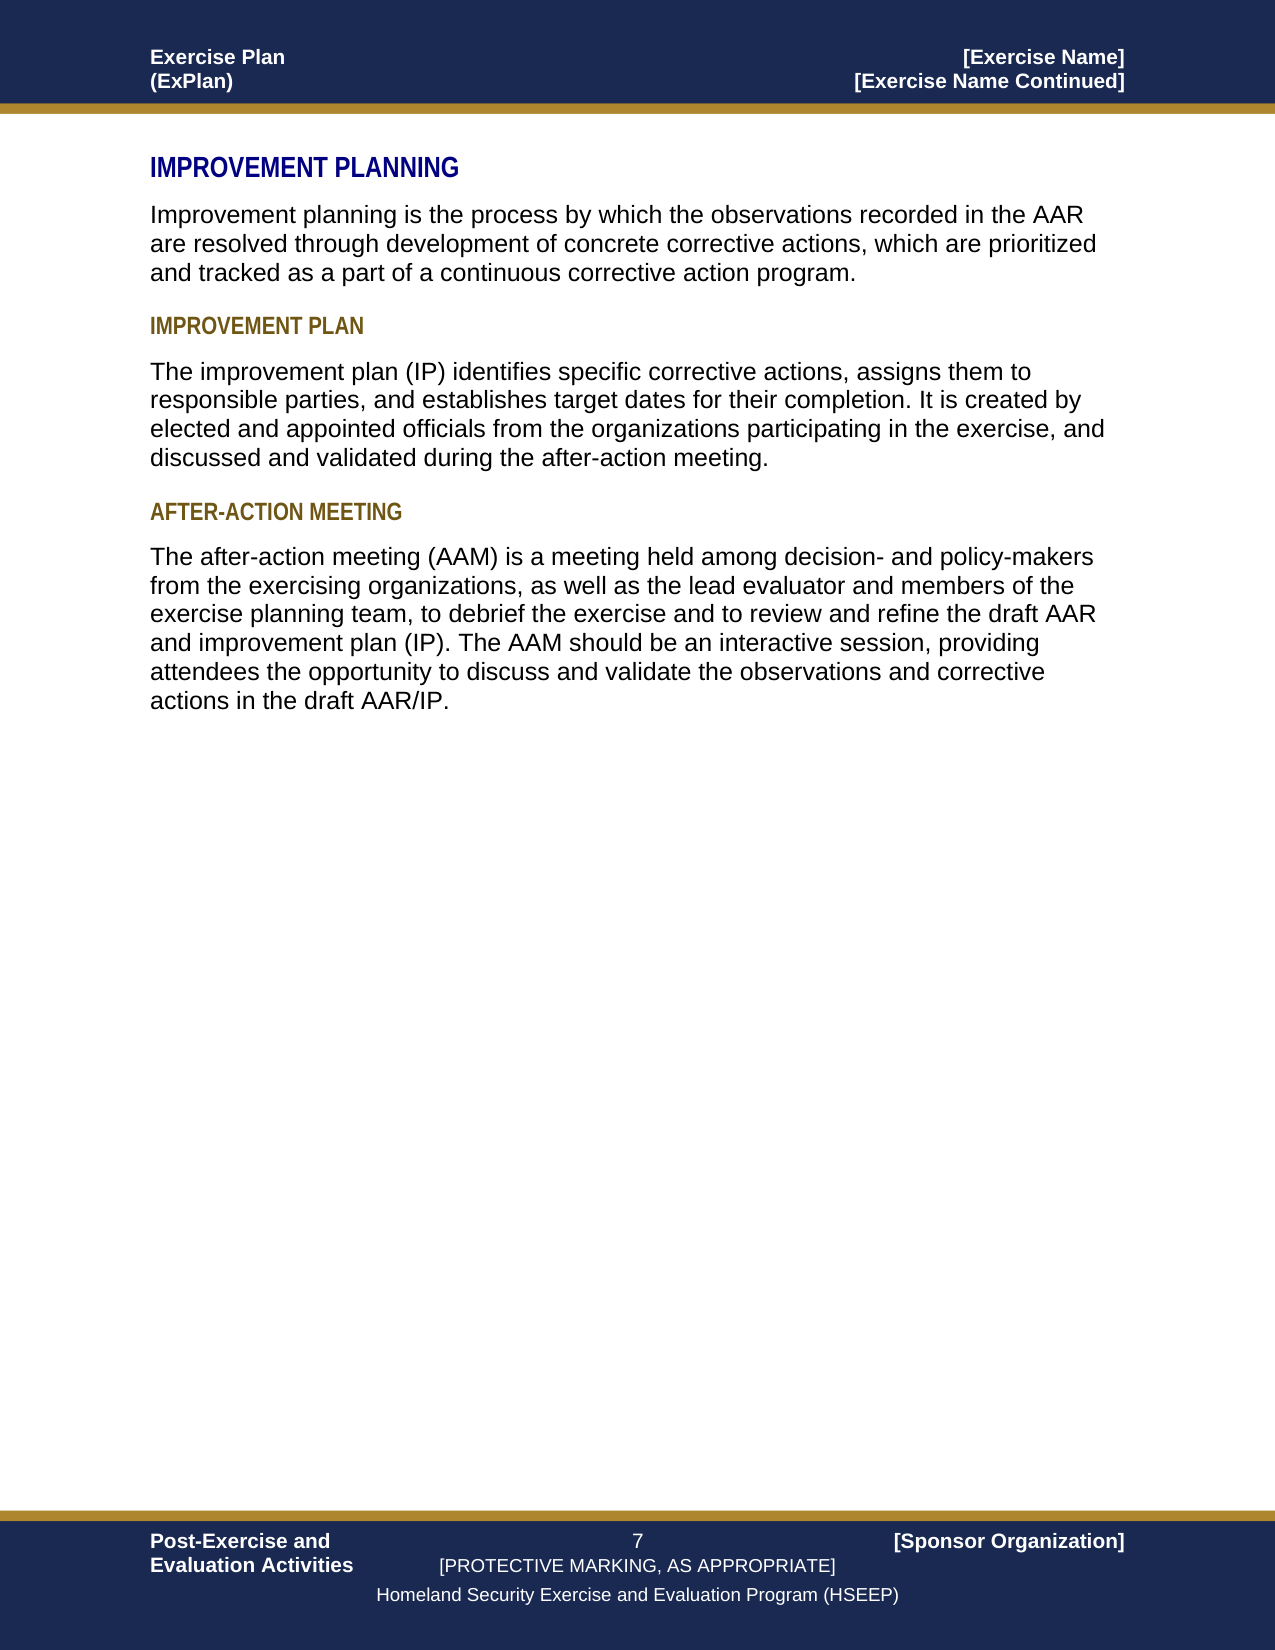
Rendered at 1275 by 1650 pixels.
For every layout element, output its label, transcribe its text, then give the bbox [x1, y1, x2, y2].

text Improvement planning is the process by which the observations recorded in the AAR are resolved through development of concrete corrective actions, which are prioritized and tracked as a part of a continuous corrective action program. [150, 200, 1125, 286]
subtitle Improvement Plan [150, 311, 1125, 340]
subtitle Improvement Planning [150, 150, 1125, 183]
subtitle After-Action Meeting [150, 497, 1125, 525]
text The improvement plan (IP) identifies specific corrective actions, assigns them to responsible parties, and establishes target dates for their completion. It is created by elected and appointed officials from the organizations participating in the exercise, and discussed and validated during the after-action meeting. [150, 357, 1125, 472]
picture [0, 0, 1275, 1650]
text The after-action meeting (AAM) is a meeting held among decision- and policy-makers from the exercising organizations, as well as the lead evaluator and members of the exercise planning team, to debrief the exercise and to review and refine the draft AAR and improvement plan (IP). The AAM should be an interactive session, providing attendees the opportunity to discuss and validate the observations and corrective actions in the draft AAR/IP. [150, 542, 1125, 714]
